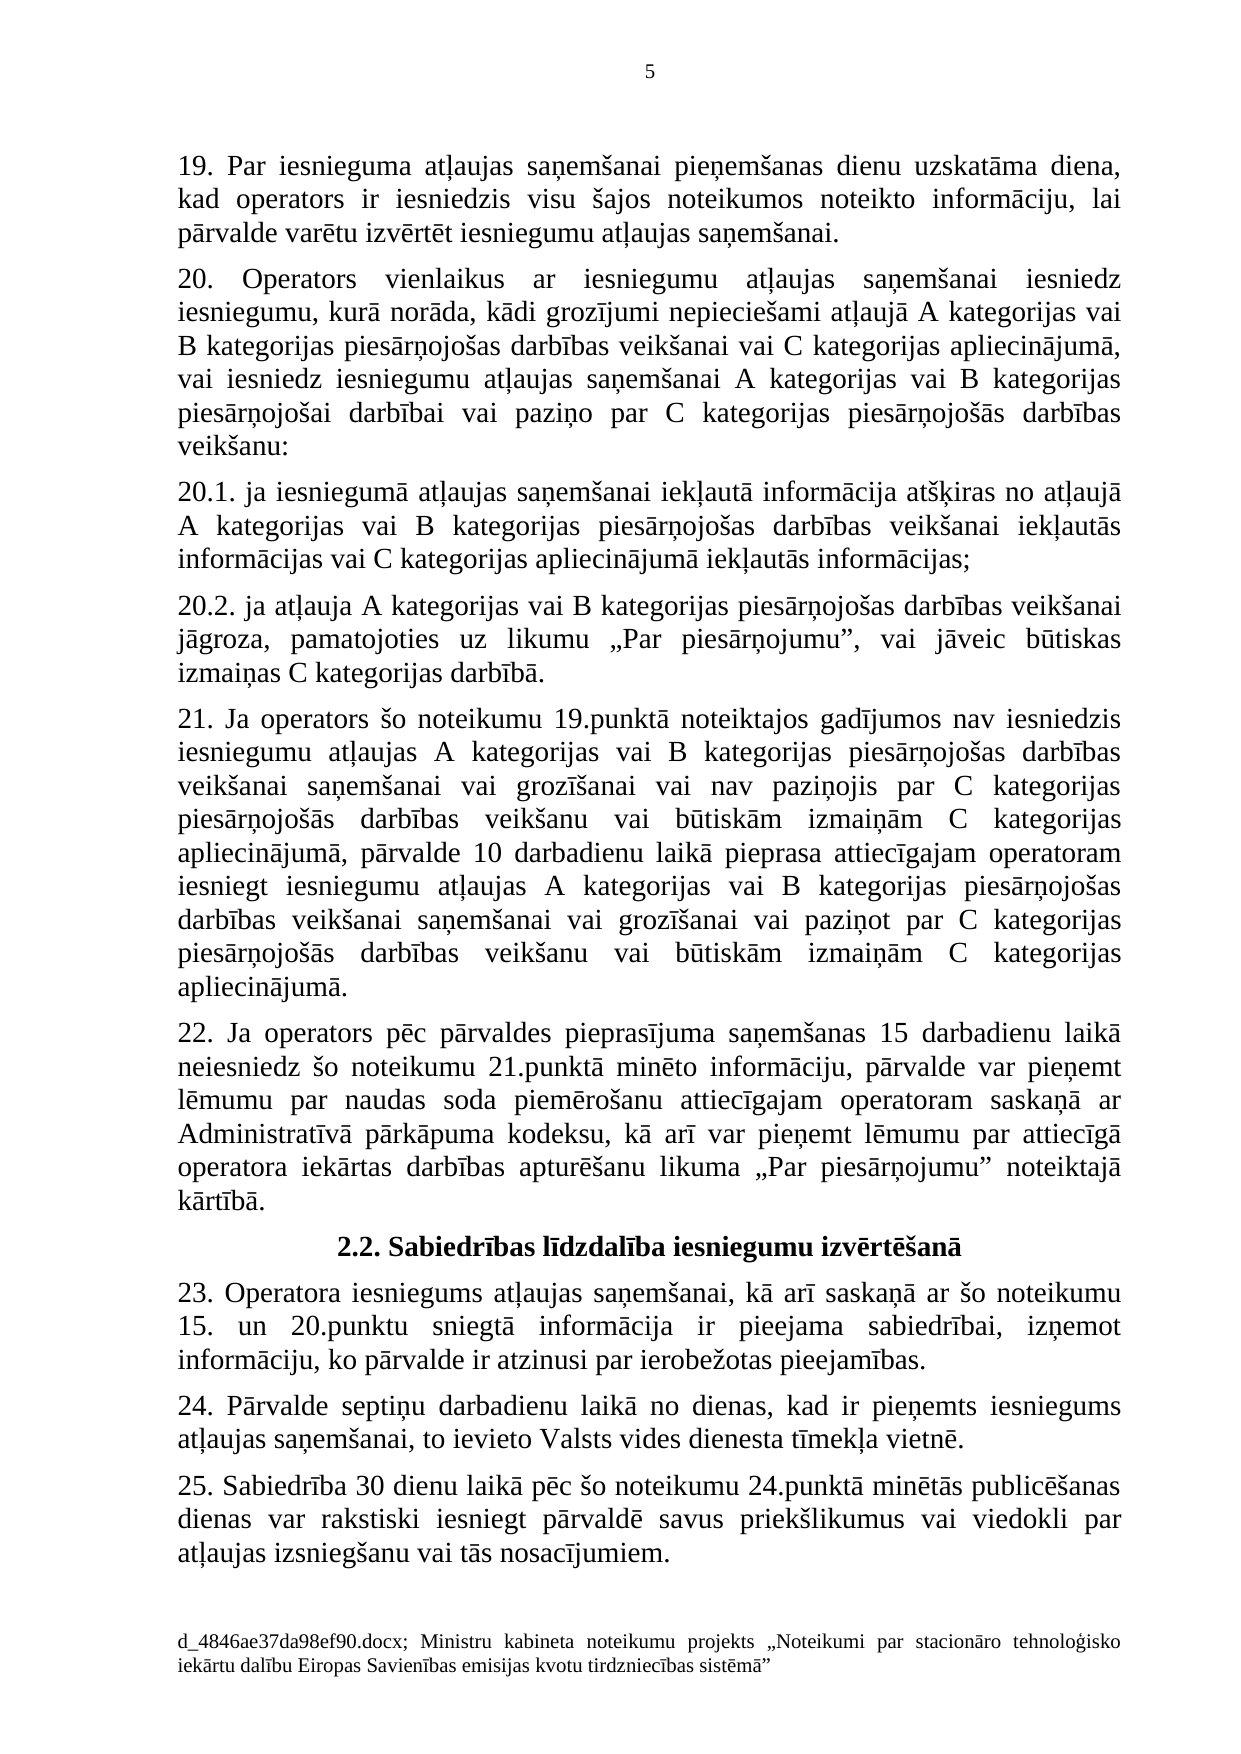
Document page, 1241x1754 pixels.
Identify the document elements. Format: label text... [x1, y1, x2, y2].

text 25. Sabiedrība 30 dienu laikā pēc šo noteikumu 24.punktā minētās publicēšanas dienas var rakstiski iesniegt pārvaldē savus priekšlikumus vai viedokli par atļaujas izsniegšanu vai tās nosacījumiem. [177, 1468, 1122, 1568]
text 20.2. ja atļauja A kategorijas vai B kategorijas piesārņojošas darbības veikšanai jāgroza, pamatojoties uz likumu „Par piesārņojumu”, vai jāveic būtiskas izmaiņas C kategorijas darbībā. [177, 588, 1122, 688]
text 2.2. Sabiedrības līdzdalība iesniegumu izvērtēšanā [177, 1229, 1122, 1262]
text 20.1. ja iesniegumā atļaujas saņemšanai iekļautā informācija atšķiras no atļaujā A kategorijas vai B kategorijas piesārņojošas darbības veikšanai iekļautās informācijas vai C kategorijas apliecinājumā iekļautās informācijas; [177, 474, 1122, 575]
text 19. Par iesnieguma atļaujas saņemšanai pieņemšanas dienu uzskatāma diena, kad operators ir iesniedzis visu šajos noteikumos noteikto informāciju, lai pārvalde varētu izvērtēt iesniegumu atļaujas saņemšanai. [177, 148, 1122, 248]
text 24. Pārvalde septiņu darbadienu laikā no dienas, kad ir pieņemts iesniegums atļaujas saņemšanai, to ievieto Valsts vides dienesta tīmekļa vietnē. [177, 1388, 1122, 1455]
text 20. Operators vienlaikus ar iesniegumu atļaujas saņemšanai iesniedz iesniegumu, kurā norāda, kādi grozījumi nepieciešami atļaujā A kategorijas vai B kategorijas piesārņojošas darbības veikšanai vai C kategorijas apliecinājumā, vai iesniedz iesniegumu atļaujas saņemšanai A kategorijas vai B kategorijas piesārņojošai darbībai vai paziņo par C kategorijas piesārņojošās darbības veikšanu: [177, 261, 1122, 462]
text 21. Ja operators šo noteikumu 19.punktā noteiktajos gadījumos nav iesniedzis iesniegumu atļaujas A kategorijas vai B kategorijas piesārņojošas darbības veikšanai saņemšanai vai grozīšanai vai nav paziņojis par C kategorijas piesārņojošās darbības veikšanu vai būtiskām izmaiņām C kategorijas apliecinājumā, pārvalde 10 darbadienu laikā pieprasa attiecīgajam operatoram iesniegt iesniegumu atļaujas A kategorijas vai B kategorijas piesārņojošas darbības veikšanai saņemšanai vai grozīšanai vai paziņot par C kategorijas piesārņojošās darbības veikšanu vai būtiskām izmaiņām C kategorijas apliecinājumā. [177, 701, 1122, 1003]
text 22. Ja operators pēc pārvaldes pieprasījuma saņemšanas 15 darbadienu laikā neiesniedz šo noteikumu 21.punktā minēto informāciju, pārvalde var pieņemt lēmumu par naudas soda piemērošanu attiecīgajam operatoram saskaņā ar Administratīvā pārkāpuma kodeksu, kā arī var pieņemt lēmumu par attiecīgā operatora iekārtas darbības apturēšanu likuma „Par piesārņojumu” noteiktajā kārtībā. [177, 1015, 1122, 1216]
text 23. Operatora iesniegums atļaujas saņemšanai, kā arī saskaņā ar šo noteikumu 15. un 20.punktu sniegtā informācija ir pieejama sabiedrībai, izņemot informāciju, ko pārvalde ir atzinusi par ierobežotas pieejamības. [177, 1275, 1122, 1376]
